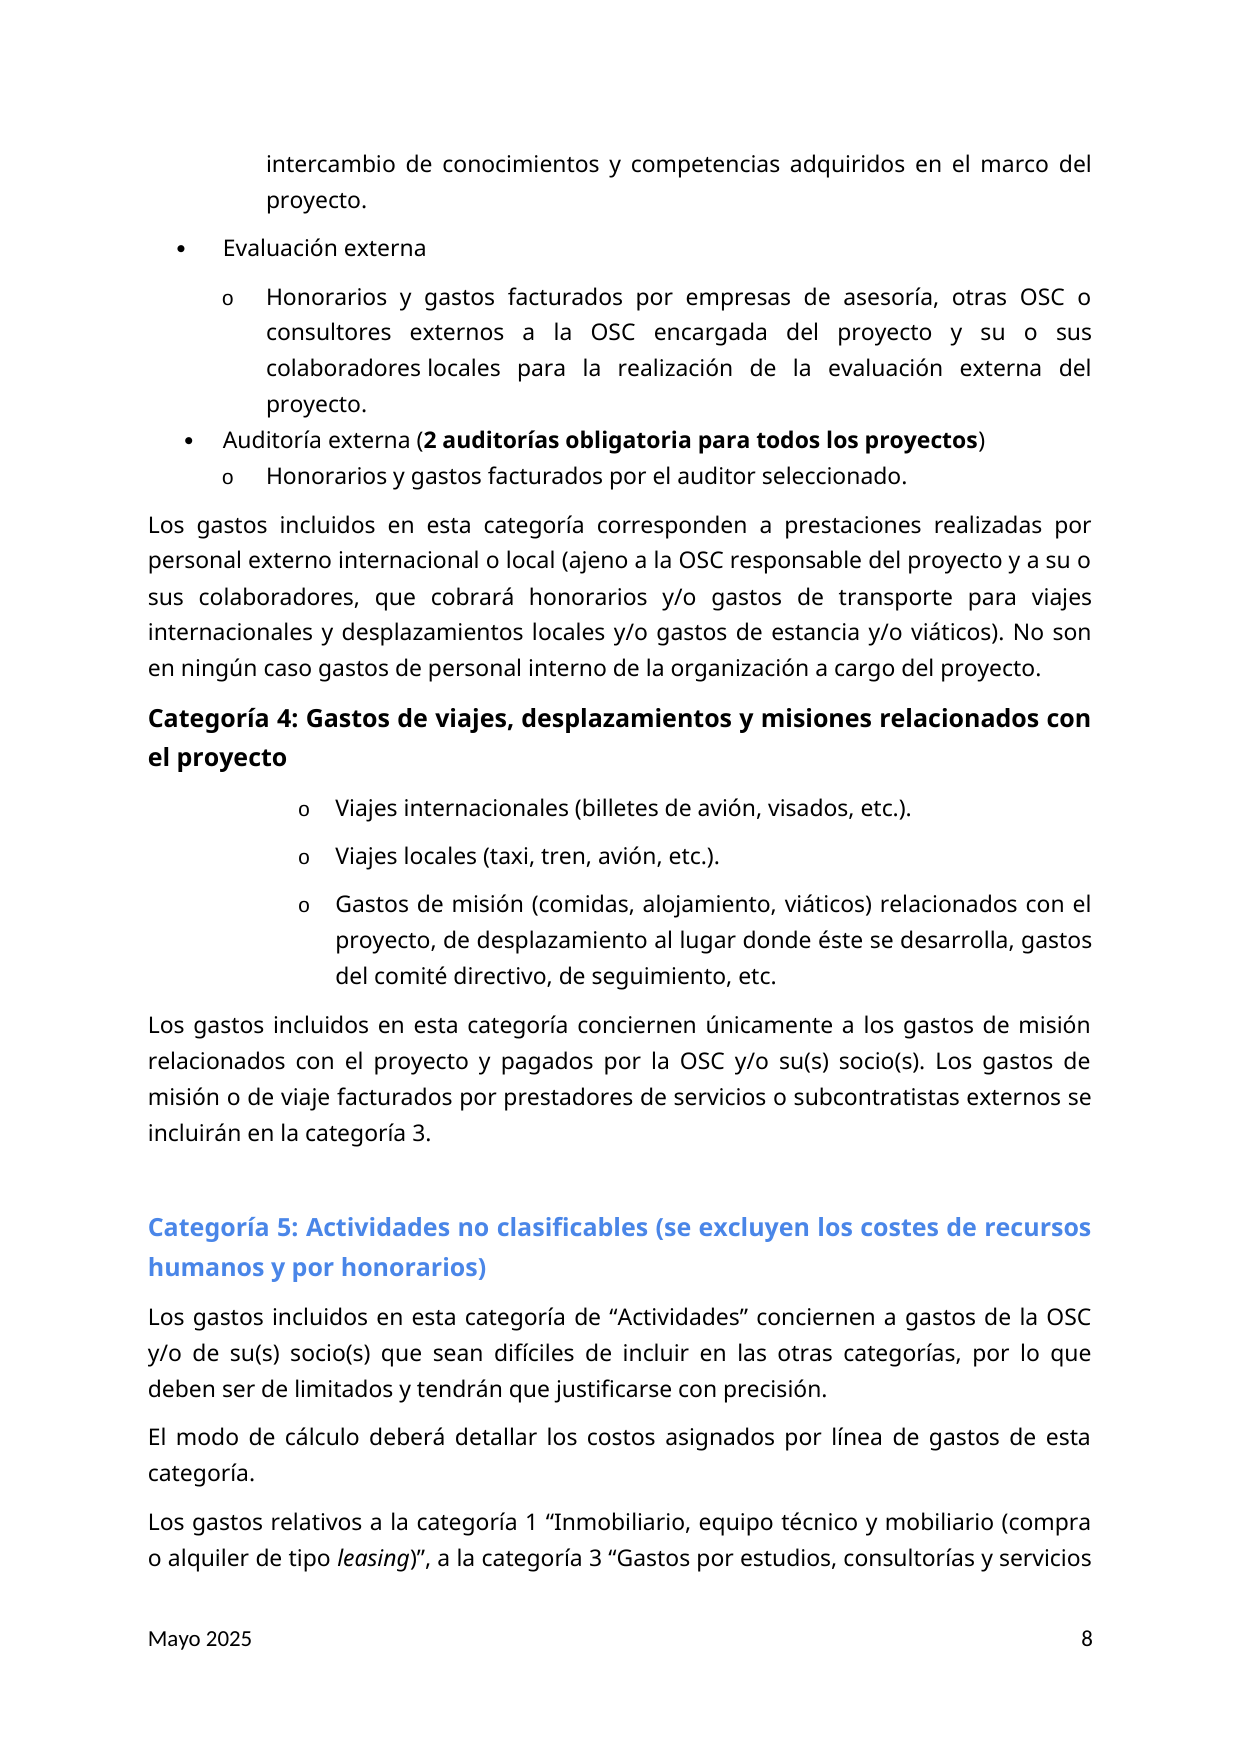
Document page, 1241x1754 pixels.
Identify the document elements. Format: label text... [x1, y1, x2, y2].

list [221, 148, 1093, 215]
text Los gastos incluidos en esta categoría conciernen únicamente a los gastos de misión relacionados con el proyecto y pagados por la OSC y/o su(s) socio(s). Los gastos de misión o de viaje facturados por prestadores de servicios o subcontratistas externos se incluirán en la categoría 3. [148, 1009, 1093, 1148]
list Honorarios y gastos facturados por empresas de asesoría, otras OSC o consultores externos a la OSC encargada del proyecto y su o sus colaboradores locales para la realización de la evaluación externa del proyecto. [221, 280, 1093, 419]
list Gastos de misión (comidas, alojamiento, viáticos) relacionados con el proyecto, de desplazamiento al lugar donde éste se desarrolla, gastos del comité directivo, de seguimiento, etc. [298, 888, 1093, 992]
list Evaluación externa [177, 232, 1093, 263]
text El modo de cálculo deberá detallar los costos asignados por línea de gastos de esta categoría. [148, 1421, 1093, 1488]
text Los gastos incluidos en esta categoría de “Actividades” conciernen a gastos de la OSC y/o de su(s) socio(s) que sean difíciles de incluir en las otras categorías, por lo que deben ser de limitados y tendrán que justificarse con precisión. [148, 1301, 1093, 1404]
list Auditoría externa (2 auditorías obligatoria para todos los proyectos) [185, 424, 1093, 455]
text Categoría 5: Actividades no clasificables (se excluyen los costes de recursos humanos y por honorarios) [148, 1210, 1093, 1283]
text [148, 1506, 1093, 1573]
text Categoría 4: Gastos de viajes, desplazamientos y misiones relacionados con el proyecto [148, 701, 1093, 774]
list Viajes locales (taxi, tren, avión, etc.). [298, 840, 1093, 871]
list Honorarios y gastos facturados por el auditor seleccionado. [221, 460, 1093, 491]
text Los gastos incluidos en esta categoría corresponden a prestaciones realizadas por personal externo internacional o local (ajeno a la OSC responsable del proyecto y a su o sus colaboradores, que cobrará honorarios y/o gastos de transporte para viajes internacionales y desplazamientos locales y/o gastos de estancia y/o viáticos). No son en ningún caso gastos de personal interno de la organización a cargo del proyecto. [148, 508, 1093, 683]
list Viajes internacionales (billetes de avión, visados, etc.). [298, 792, 1093, 823]
